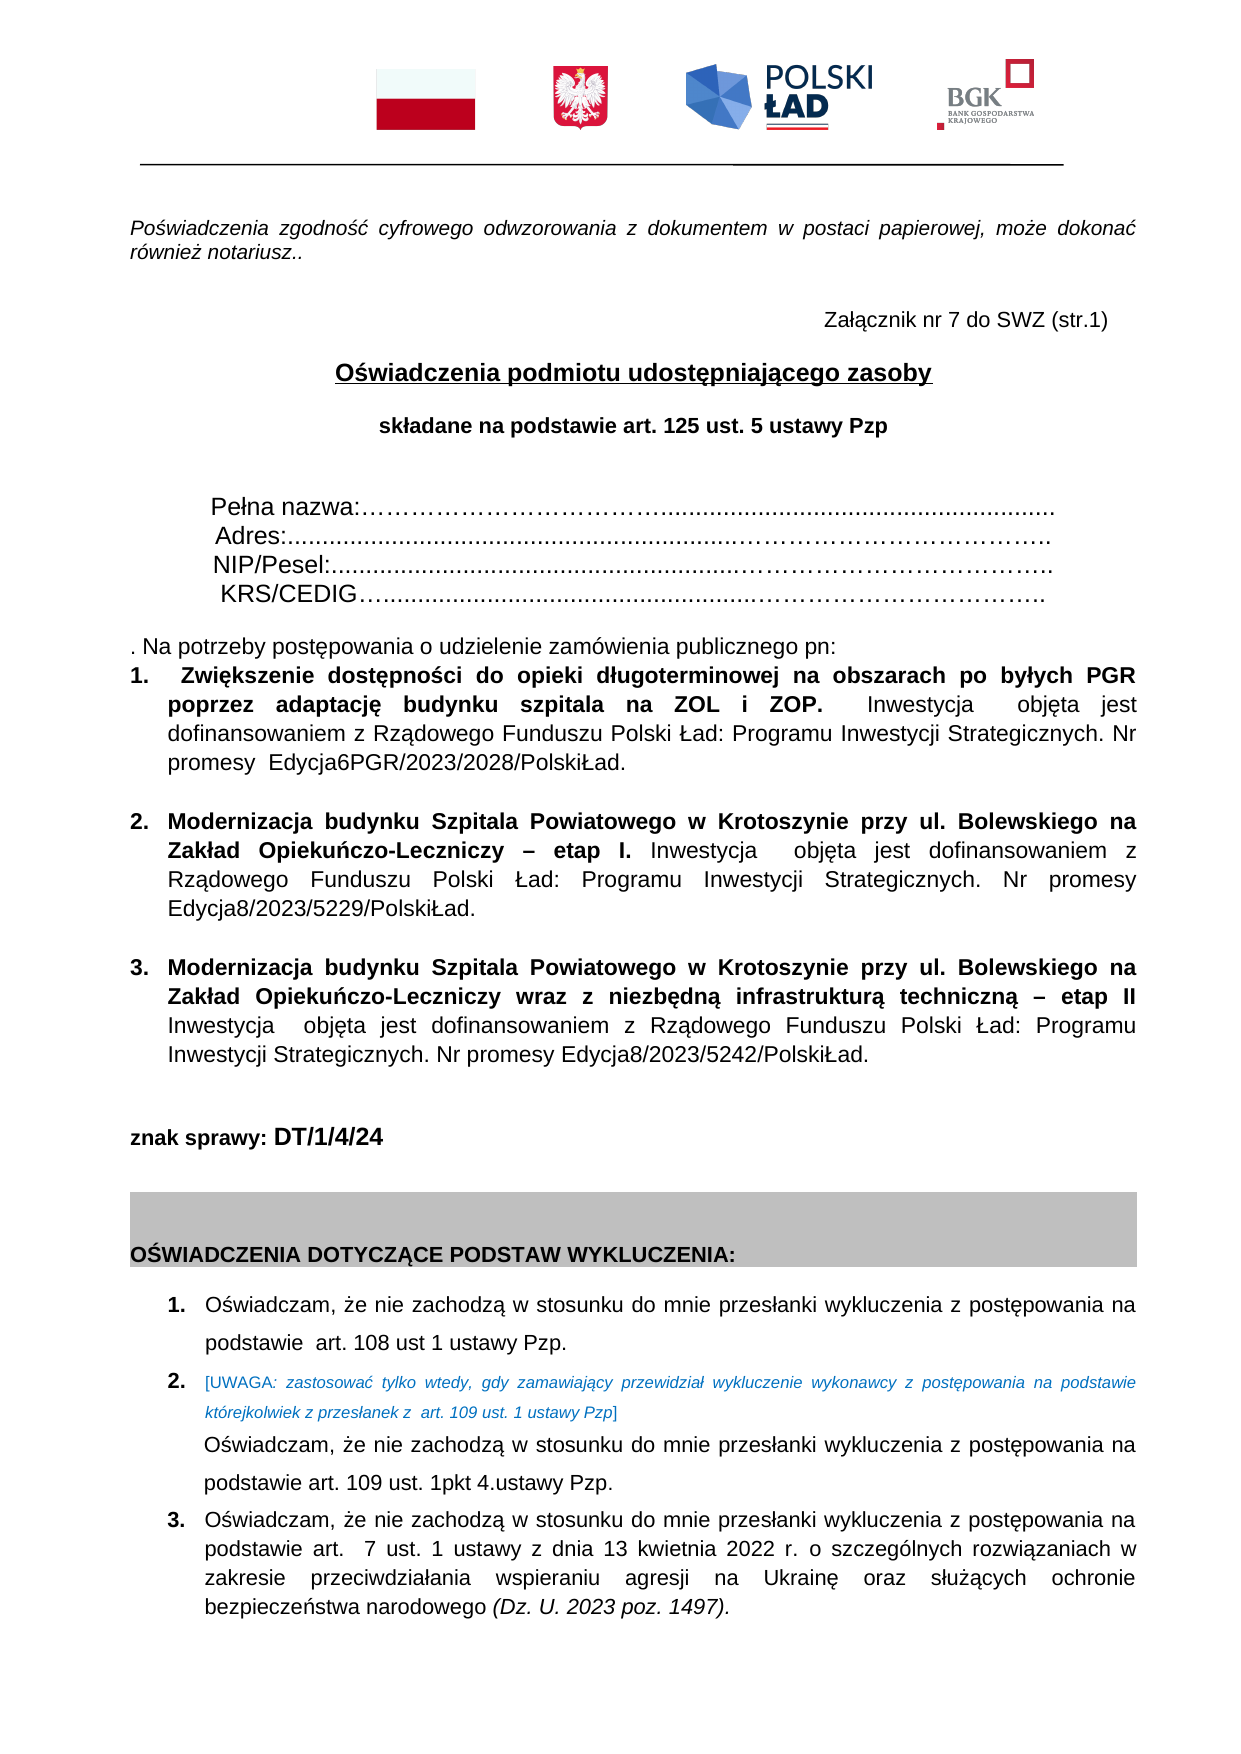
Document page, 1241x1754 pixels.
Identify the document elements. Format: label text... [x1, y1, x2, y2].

text Oświadczenia podmiotu udostępniającego zasoby [130, 358, 1137, 386]
list Pełna nazwa:………………………………......................................................... [130, 492, 1137, 521]
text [130, 216, 1137, 264]
picture [376, 69, 476, 130]
picture [937, 59, 1034, 130]
list Adres:.................................................................……………………………….. [130, 521, 1137, 550]
text . Na potrzeby postępowania o udzielenie zamówienia publicznego pn: [130, 633, 1137, 659]
picture [686, 64, 872, 130]
text składane na podstawie art. 125 ust. 5 ustawy Pzp [130, 413, 1137, 438]
list Modernizacja budynku Szpitala Powiatowego w Krotoszynie przy ul. Bolewskiego na Zakład Opiekuńczo-Leczniczy wraz z niezbędną infrastrukturą techniczną – etap II Inwestycja objęta jest dofinansowaniem z Rządowego Funduszu Polski Ład: Programu Inwestycji Strategicznych. Nr promesy Edycja8/2023/5242/PolskiŁad. [130, 953, 1137, 1067]
list Modernizacja budynku Szpitala Powiatowego w Krotoszynie przy ul. Bolewskiego na Zakład Opiekuńczo-Leczniczy – etap I. Inwestycja objęta jest dofinansowaniem z Rządowego Funduszu Polski Ład: Programu Inwestycji Strategicznych. Nr promesy Edycja8/2023/5229/PolskiŁad. [130, 808, 1137, 921]
text Załącznik nr 7 do SWZ (str.1) [321, 307, 1137, 332]
subtitle znak sprawy: DT/1/4/24 [130, 1122, 1137, 1151]
list Oświadczam, że nie zachodzą w stosunku do mnie przesłanki wykluczenia z postępowania na podstawie art. 108 ust 1 ustawy Pzp. [167, 1292, 1137, 1355]
text KRS/CEDIG…......................................................…………………………….. [130, 579, 1137, 607]
text OŚWIADCZENIA DOTYCZĄCE PODSTAW WYKLUCZENIA: [130, 1242, 1137, 1267]
list Oświadczam, że nie zachodzą w stosunku do mnie przesłanki wykluczenia z postępowania na podstawie art. 109 ust. 1pkt 4.ustawy Pzp. [204, 1432, 1137, 1494]
list Zwiększenie dostępności do opieki długoterminowej na obszarach po byłych PGR poprzez adaptację budynku szpitala na ZOL i ZOP. Inwestycja objęta jest dofinansowaniem z Rządowego Funduszu Polski Ład: Programu Inwestycji Strategicznych. Nr promesy Edycja6PGR/2023/2028/PolskiŁad. [130, 662, 1137, 776]
list NIP/Pesel:...........................................................……………………………….. [130, 550, 1137, 579]
list [UWAGA: zastosować tylko wtedy, gdy zamawiający przewidział wykluczenie wykonawcy z postępowania na podstawie którejkolwiek z przesłanek z art. 109 ust. 1 ustawy Pzp] [167, 1368, 1137, 1422]
list Oświadczam, że nie zachodzą w stosunku do mnie przesłanki wykluczenia z postępowania na podstawie art. 7 ust. 1 ustawy z dnia 13 kwietnia 2022 r. o szczególnych rozwiązaniach w zakresie przeciwdziałania wspieraniu agresji na Ukrainę oraz służących ochronie bezpieczeństwa narodowego (Dz. U. 2023 poz. 1497). [167, 1507, 1137, 1619]
picture [553, 66, 608, 130]
